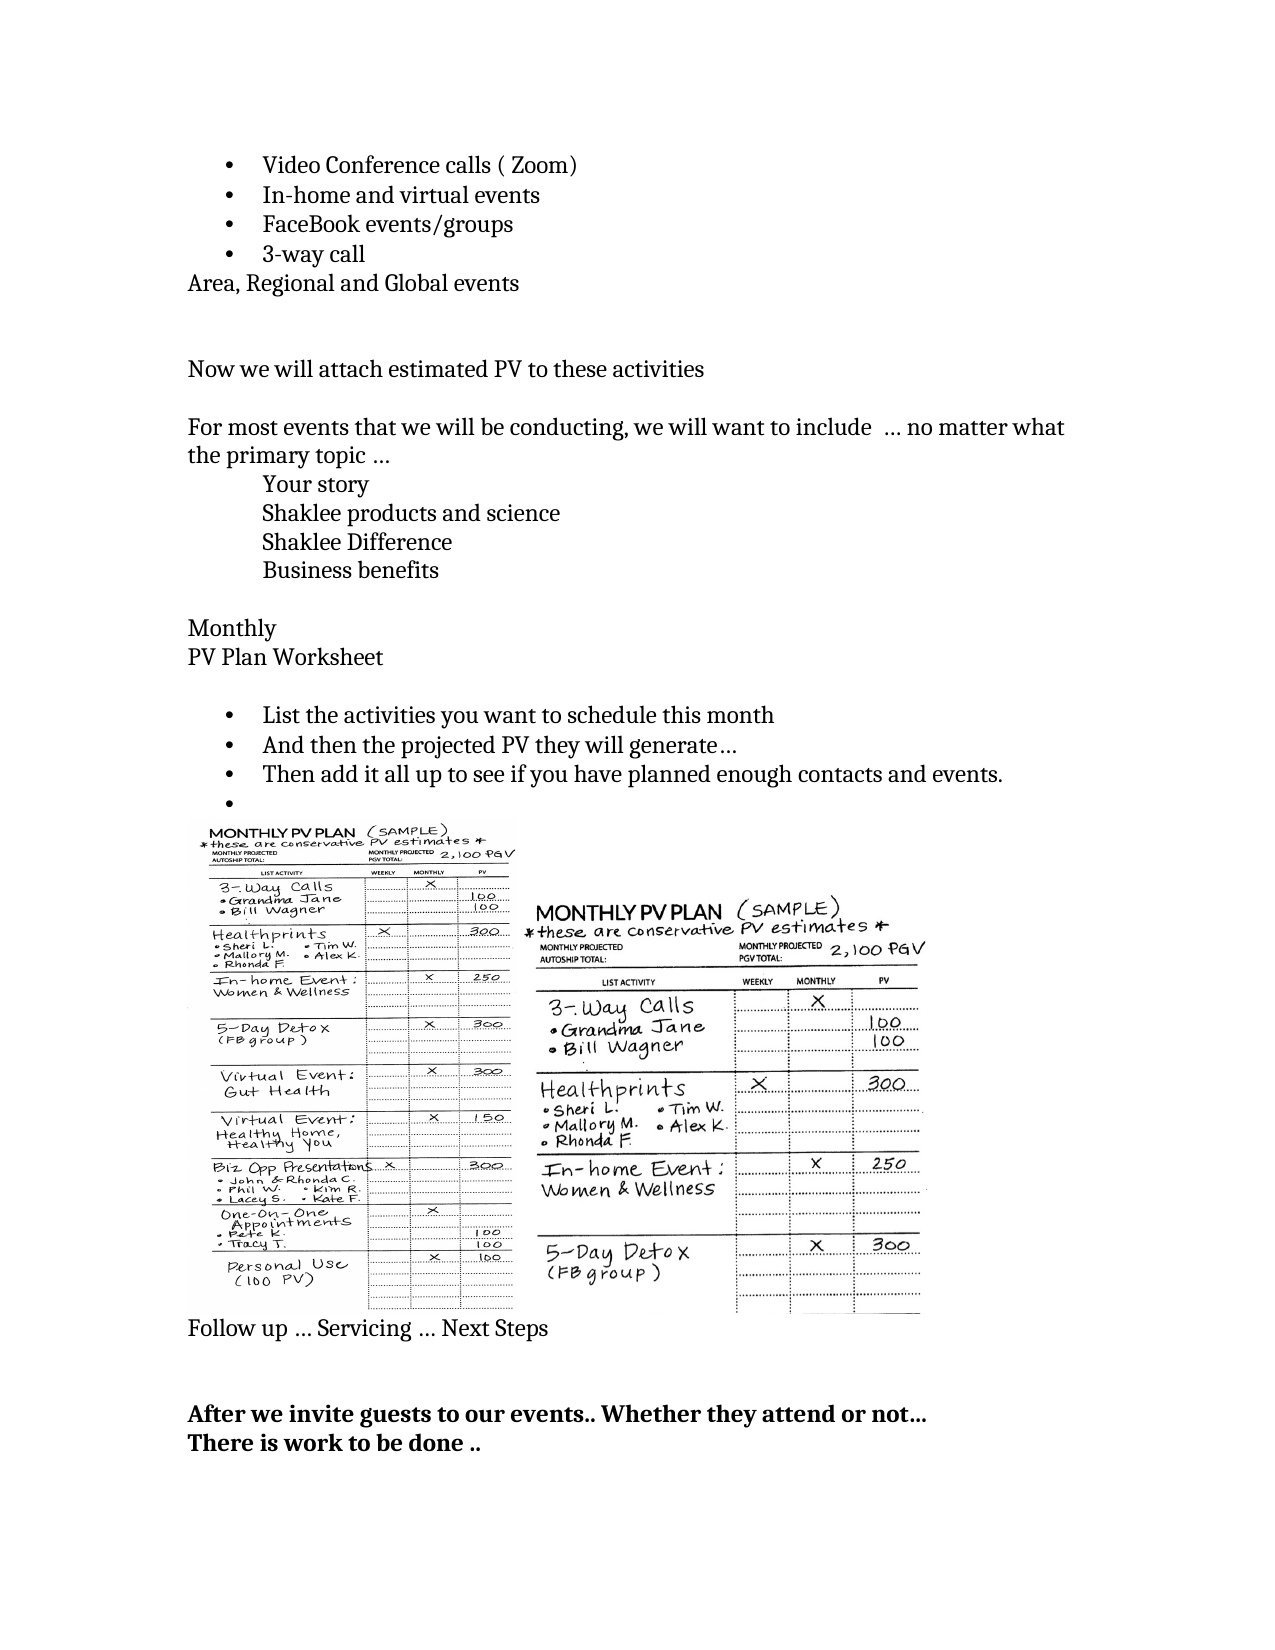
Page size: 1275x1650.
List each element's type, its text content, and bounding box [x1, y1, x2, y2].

list FaceBook events/groups [225, 209, 1087, 239]
list Then add it all up to see if you have planned enough contacts and events. [225, 759, 1087, 789]
text After we invite guests to our events.. Whether they attend or not… [187, 1400, 1087, 1429]
text There is work to be done .. [187, 1429, 1087, 1457]
text Now we will attach estimated PV to these activities [187, 355, 1087, 384]
list Video Conference calls ( Zoom) [225, 150, 1087, 180]
text For most events that we will be conducting, we will want to include … no matter what the primary topic … [187, 412, 1087, 470]
picture [516, 889, 929, 1314]
text Shaklee Difference [187, 527, 1087, 556]
text Shaklee products and science [187, 499, 1087, 527]
list And then the projected PV they will generate… [225, 730, 1087, 759]
text Monthly PV Plan Worksheet [187, 614, 1087, 671]
list 3-way call [225, 239, 1087, 269]
text Your story [187, 470, 1087, 499]
text Business benefits [187, 556, 1087, 585]
text Follow up … Servicing … Next Steps [187, 1314, 1087, 1342]
list In-home and virtual events [225, 180, 1087, 209]
list List the activities you want to schedule this month [225, 700, 1087, 730]
text Area, Regional and Global events [187, 269, 1087, 297]
